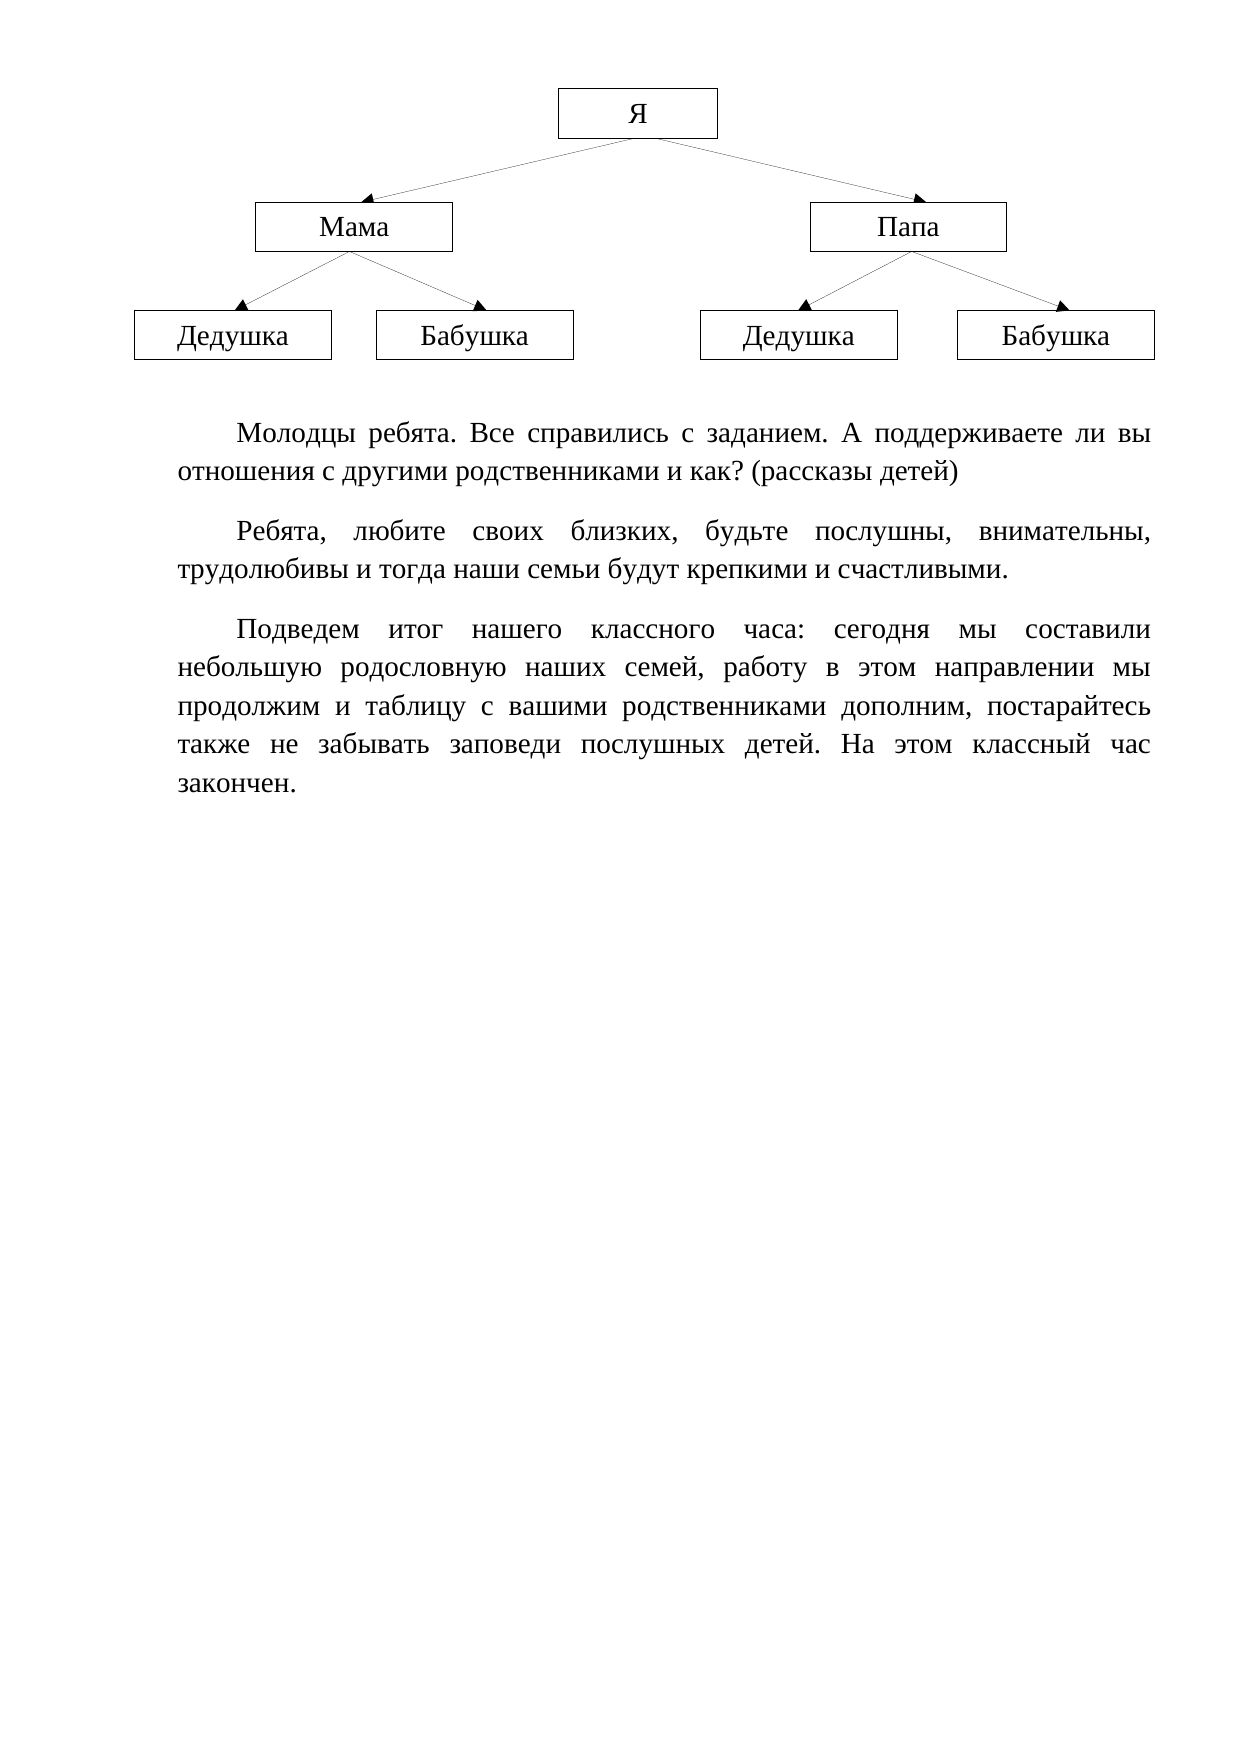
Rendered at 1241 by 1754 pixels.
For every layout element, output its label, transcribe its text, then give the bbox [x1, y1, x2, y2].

text Ребята, любите своих близких, будьте послушны, внимательны, трудолюбивы и тогда наши семьи будут крепкими и счастливыми. [177, 513, 1152, 585]
text Молодцы ребята. Все справились с заданием. А поддерживаете ли вы отношения с другими родственниками и как? (рассказы детей) [177, 415, 1152, 487]
text Подведем итог нашего классного часа: сегодня мы составили небольшую родословную наших семей, работу в этом направлении мы продолжим и таблицу с вашими родственниками дополним, постарайтесь также не забывать заповеди послушных детей. На этом классный час закончен. [177, 611, 1152, 798]
